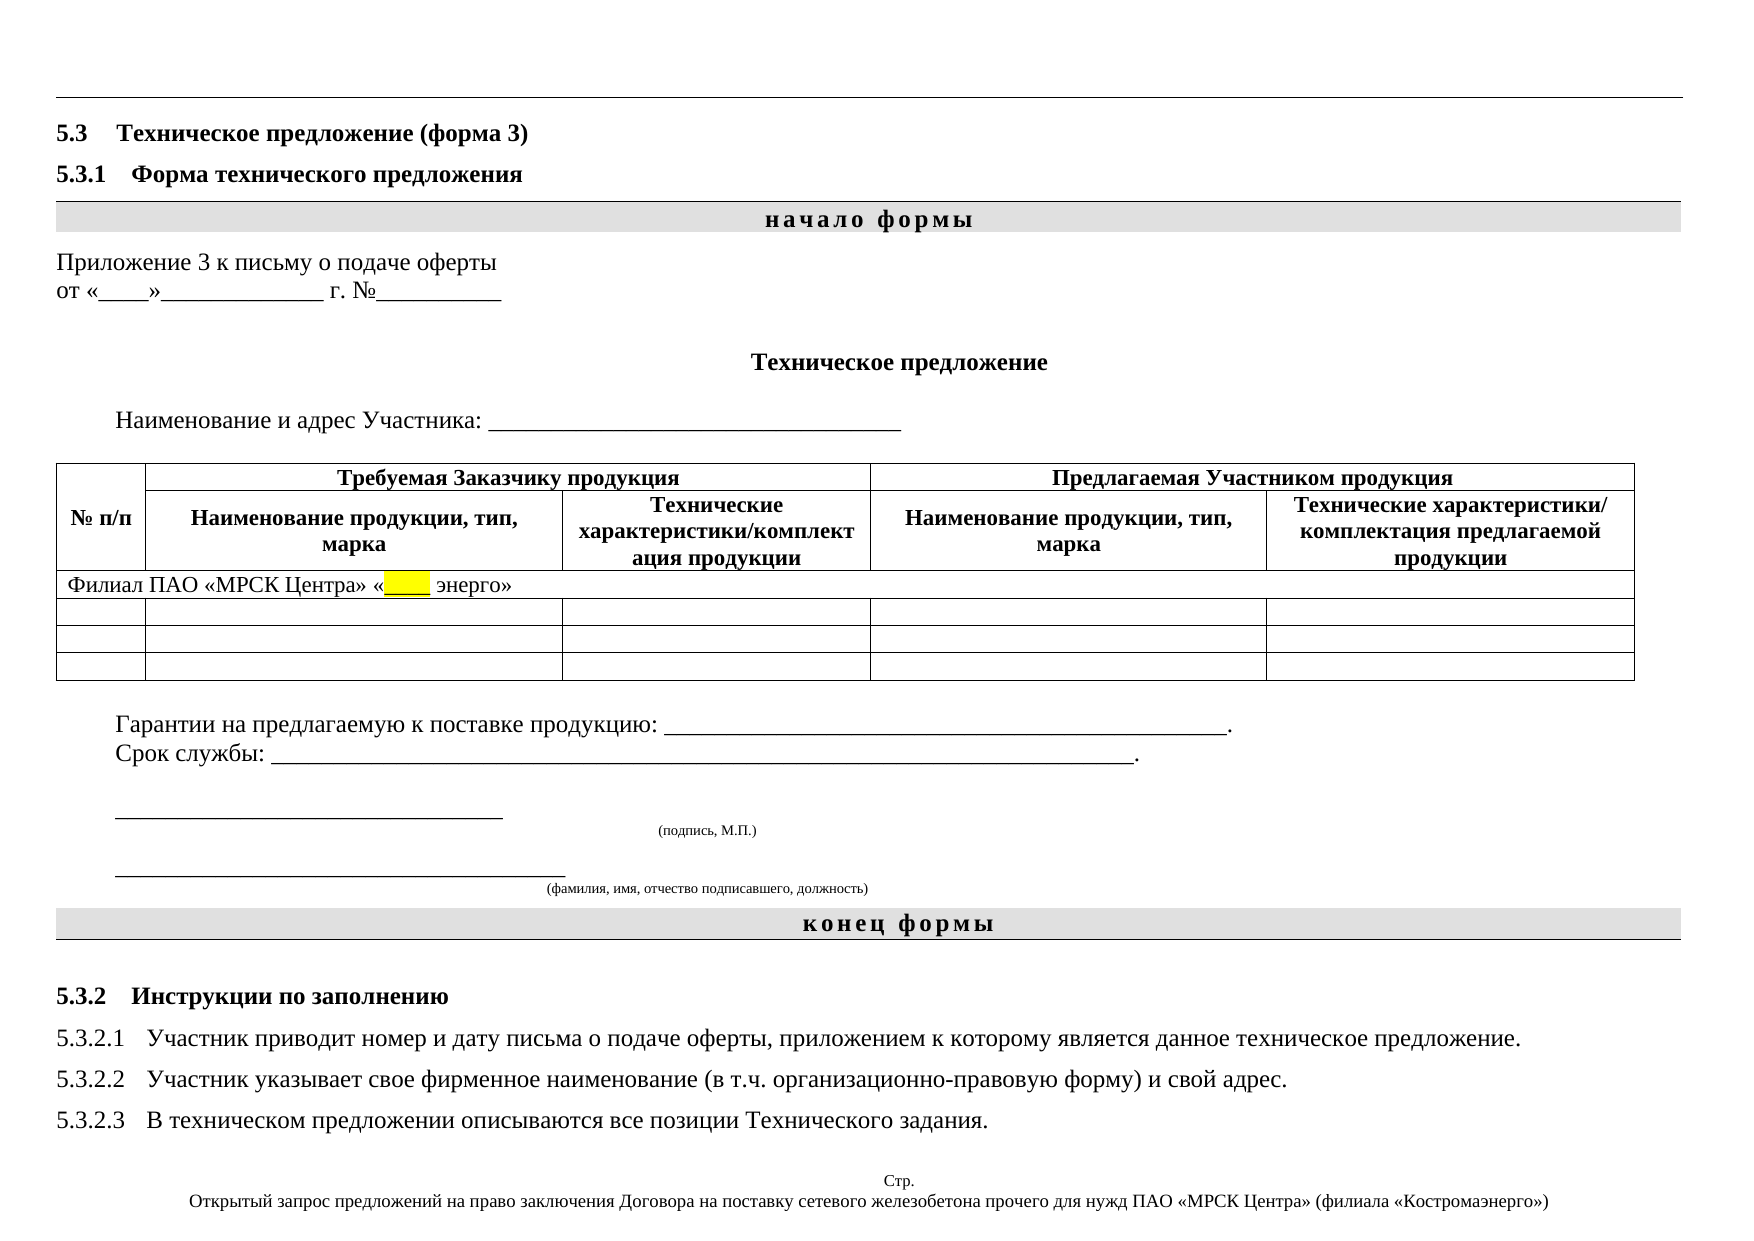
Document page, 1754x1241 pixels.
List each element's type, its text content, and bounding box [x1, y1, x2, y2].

table_cell Филиал ПАО «МРСК Центра» «____ энерго» [57, 571, 384, 597]
table_cell [871, 599, 1266, 625]
subtitle Техническое предложение (форма 3) [56, 118, 1683, 147]
table_cell [1267, 653, 1634, 679]
list В техническом предложении описываются все позиции Технического задания. [56, 1105, 1683, 1134]
table_cell [563, 599, 870, 625]
text Техническое предложение [56, 347, 1683, 376]
table_cell Филиал ПАО «МРСК Центра» «____ энерго» [430, 571, 1634, 597]
table_cell Наименование продукции, тип, марка [146, 491, 562, 570]
text начало формы [56, 202, 1681, 232]
table_cell [563, 626, 870, 652]
table_cell [146, 599, 562, 625]
text (подпись, М.П.) [56, 822, 1299, 851]
text _______________________________ [56, 793, 1683, 822]
text Приложение 3 к письму о подаче оферты от «____»_____________ г. №__________ [56, 247, 1683, 304]
subtitle Форма технического предложения [56, 159, 1683, 188]
table_header № п/п [57, 464, 145, 570]
table_cell [563, 653, 870, 679]
table_cell Технические характеристики/ комплектация предлагаемой продукции [1267, 491, 1634, 570]
text ____________________________________ [56, 851, 1683, 879]
table_cell [1267, 626, 1634, 652]
table_cell [871, 626, 1266, 652]
table_cell [57, 626, 145, 652]
text (фамилия, имя, отчество подписавшего, должность) [56, 879, 1299, 908]
text Срок службы: _____________________________________________________________________. [56, 738, 1683, 767]
text Наименование и адрес Участника: _________________________________ [56, 405, 1683, 434]
table_cell [871, 653, 1266, 679]
table_cell Технические характеристики/комплектация продукции [563, 491, 870, 570]
table_cell [1267, 599, 1634, 625]
subtitle Инструкции по заполнению [56, 981, 1683, 1010]
table_cell [57, 653, 145, 679]
table_cell Наименование продукции, тип, марка [871, 491, 1266, 570]
text Гарантии на предлагаемую к поставке продукцию: _____________________________________________. [56, 709, 1683, 738]
table_header Требуемая Заказчику продукция [146, 464, 870, 490]
table_cell [57, 599, 145, 625]
table_header Предлагаемая Участником продукция [871, 464, 1634, 490]
list Участник приводит номер и дату письма о подаче оферты, приложением к которому является данное техническое предложение. [56, 1023, 1683, 1051]
text конец формы [56, 908, 1681, 939]
table_cell [146, 626, 562, 652]
table_cell [146, 653, 562, 679]
list Участник указывает свое фирменное наименование (в т.ч. организационно-правовую форму) и свой адрес. [56, 1064, 1683, 1093]
